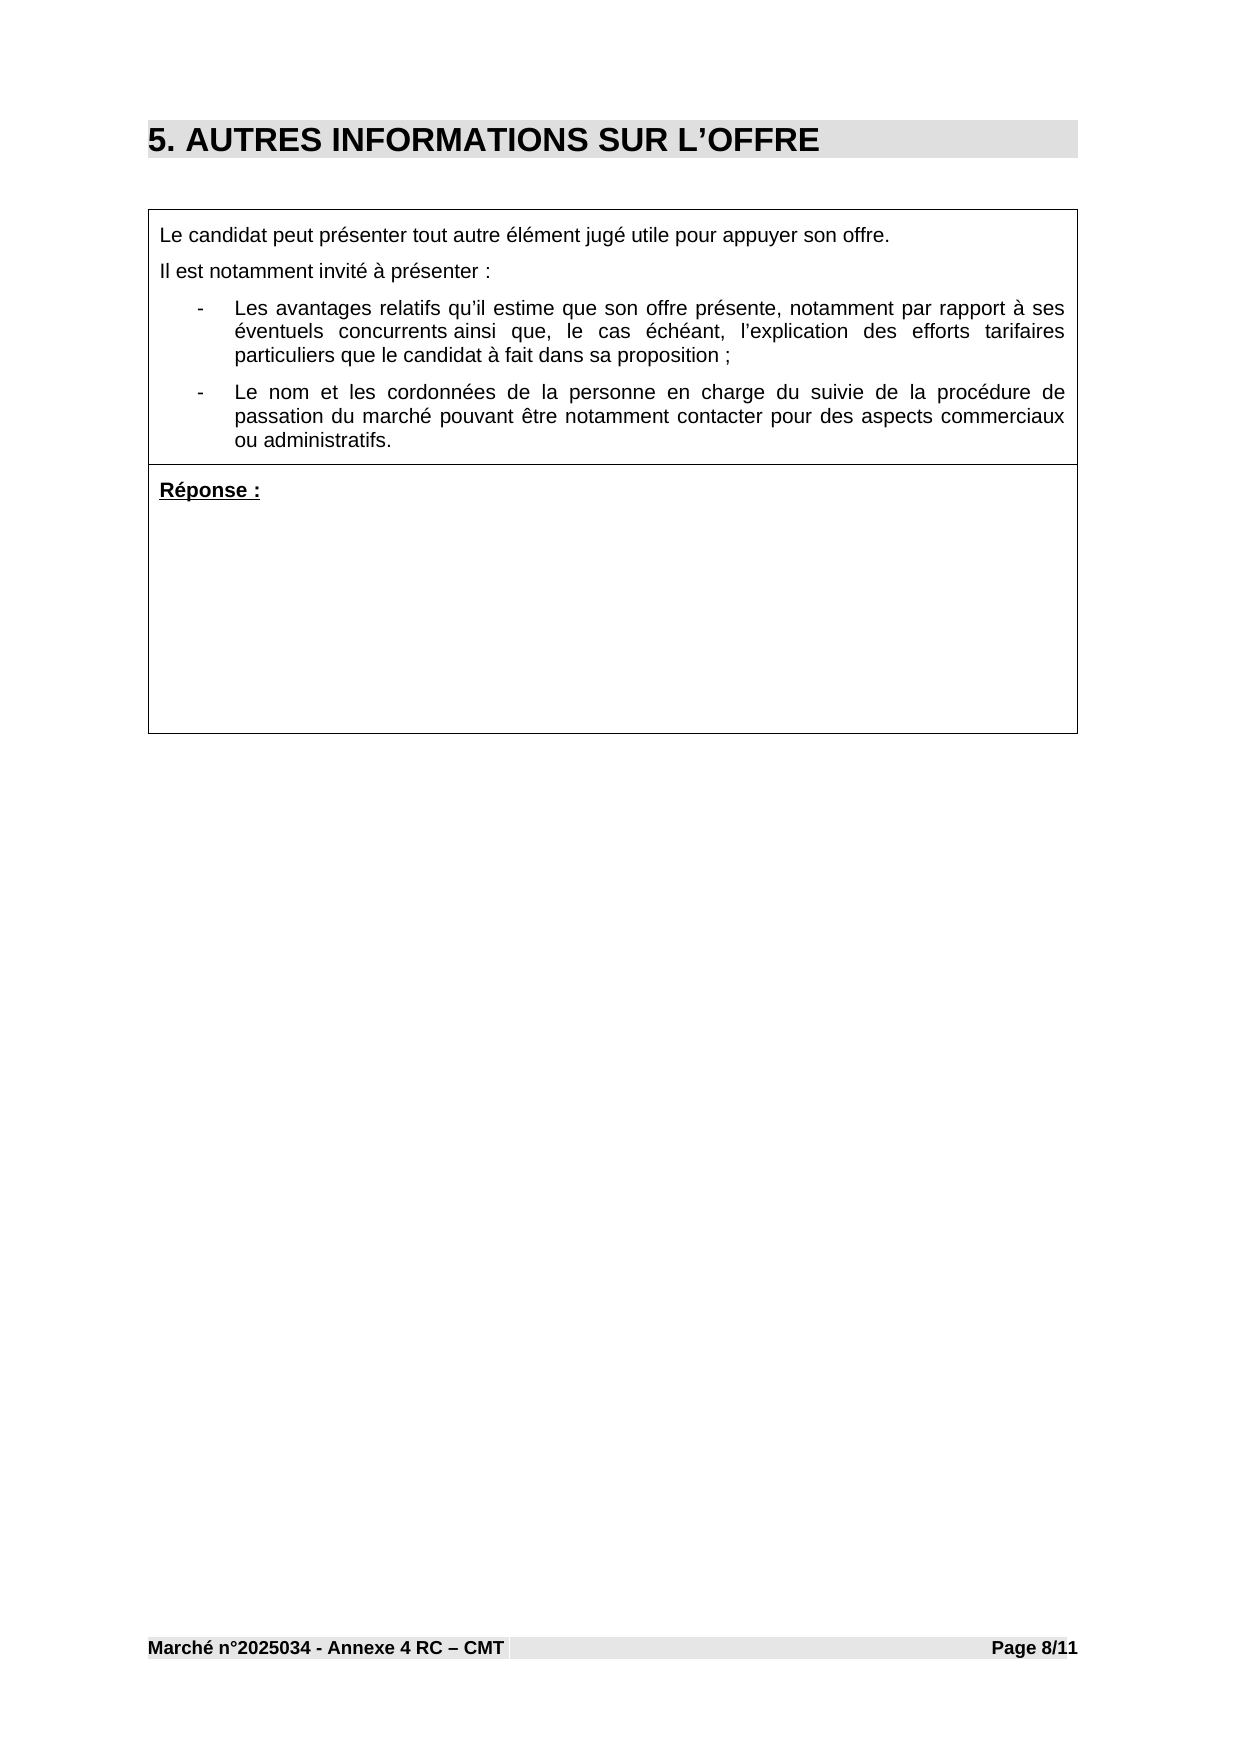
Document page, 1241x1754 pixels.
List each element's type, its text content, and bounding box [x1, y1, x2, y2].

table_header Le candidat peut présenter tout autre élément jugé utile pour appuyer son offre. Il est notamment invité à présenter : Les avantages relatifs qu’il estime que son offre présente, notamment par rapport à ses éventuels concurrents ainsi que, le cas échéant, l’explication des efforts tarifaires particuliers que le candidat à fait dans sa proposition ; Le nom et les cordonnées de la personne en charge du suivie de la procédure de passation du marché pouvant être notamment contacter pour des aspects commerciaux ou administratifs. [149, 210, 1077, 464]
table_cell Réponse : [149, 465, 1077, 733]
subtitle AUTRES INFORMATIONS SUR L’OFFRE [148, 120, 1078, 158]
